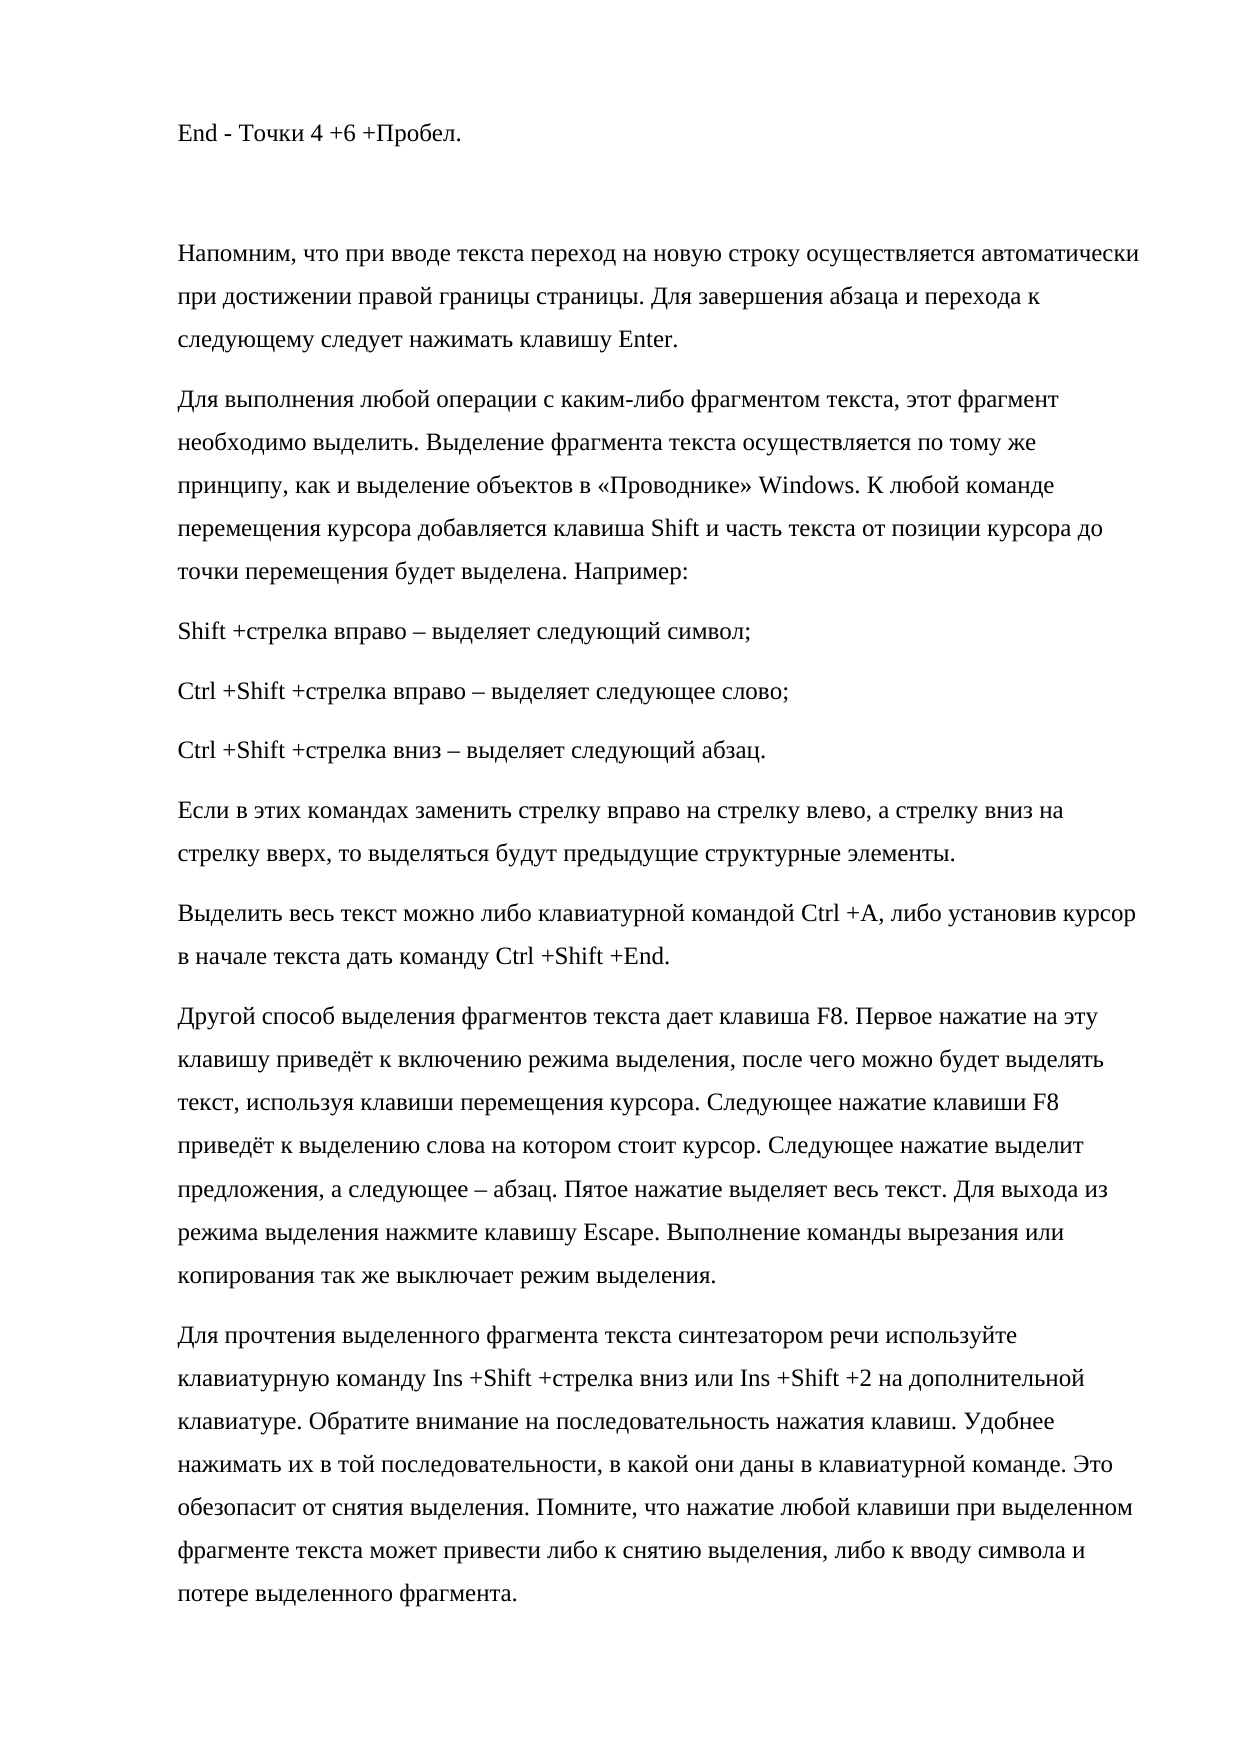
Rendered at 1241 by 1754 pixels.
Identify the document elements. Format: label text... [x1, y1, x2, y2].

text End - Точки 4 +6 +Пробел. [177, 118, 1152, 147]
text Напомним, что при вводе текста переход на новую строку осуществляется автоматически при достижении правой границы страницы. Для завершения абзаца и перехода к следующему следует нажимать клавишу Enter. [177, 238, 1152, 353]
text Ctrl +Shift +стрелка вправо – выделяет следующее слово; [177, 676, 1152, 704]
text Для прочтения выделенного фрагмента текста синтезатором речи используйте клавиатурную команду Ins +Shift +стрелка вниз или Ins +Shift +2 на дополнительной клавиатуре. Обратите внимание на последовательность нажатия клавиш. Удобнее нажимать их в той последовательности, в какой они даны в клавиатурной команде. Это обезопасит от снятия выделения. Помните, что нажатие любой клавиши при выделенном фрагменте текста может привести либо к снятию выделения, либо к вводу символа и потере выделенного фрагмента. [177, 1320, 1152, 1607]
text Выделить весь текст можно либо клавиатурной командой Ctrl +A, либо установив курсор в начале текста дать команду Ctrl +Shift +End. [177, 898, 1152, 970]
text Другой способ выделения фрагментов текста дает клавиша F8. Первое нажатие на эту клавишу приведёт к включению режима выделения, после чего можно будет выделять текст, используя клавиши перемещения курсора. Следующее нажатие клавиши F8 приведёт к выделению слова на котором стоит курсор. Следующее нажатие выделит предложения, а следующее – абзац. Пятое нажатие выделяет весь текст. Для выхода из режима выделения нажмите клавишу Escape. Выполнение команды вырезания или копирования так же выключает режим выделения. [177, 1001, 1152, 1289]
text Ctrl +Shift +стрелка вниз – выделяет следующий абзац. [177, 736, 1152, 764]
text Shift +стрелка вправо – выделяет следующий символ; [177, 616, 1152, 645]
text Для выполнения любой операции с каким-либо фрагментом текста, этот фрагмент необходимо выделить. Выделение фрагмента текста осуществляется по тому же принципу, как и выделение объектов в «Проводнике» Windows. К любой команде перемещения курсора добавляется клавиша Shift и часть текста от позиции курсора до точки перемещения будет выделена. Например: [177, 384, 1152, 585]
text Если в этих командах заменить стрелку вправо на стрелку влево, а стрелку вниз на стрелку вверх, то выделяться будут предыдущие структурные элементы. [177, 795, 1152, 867]
